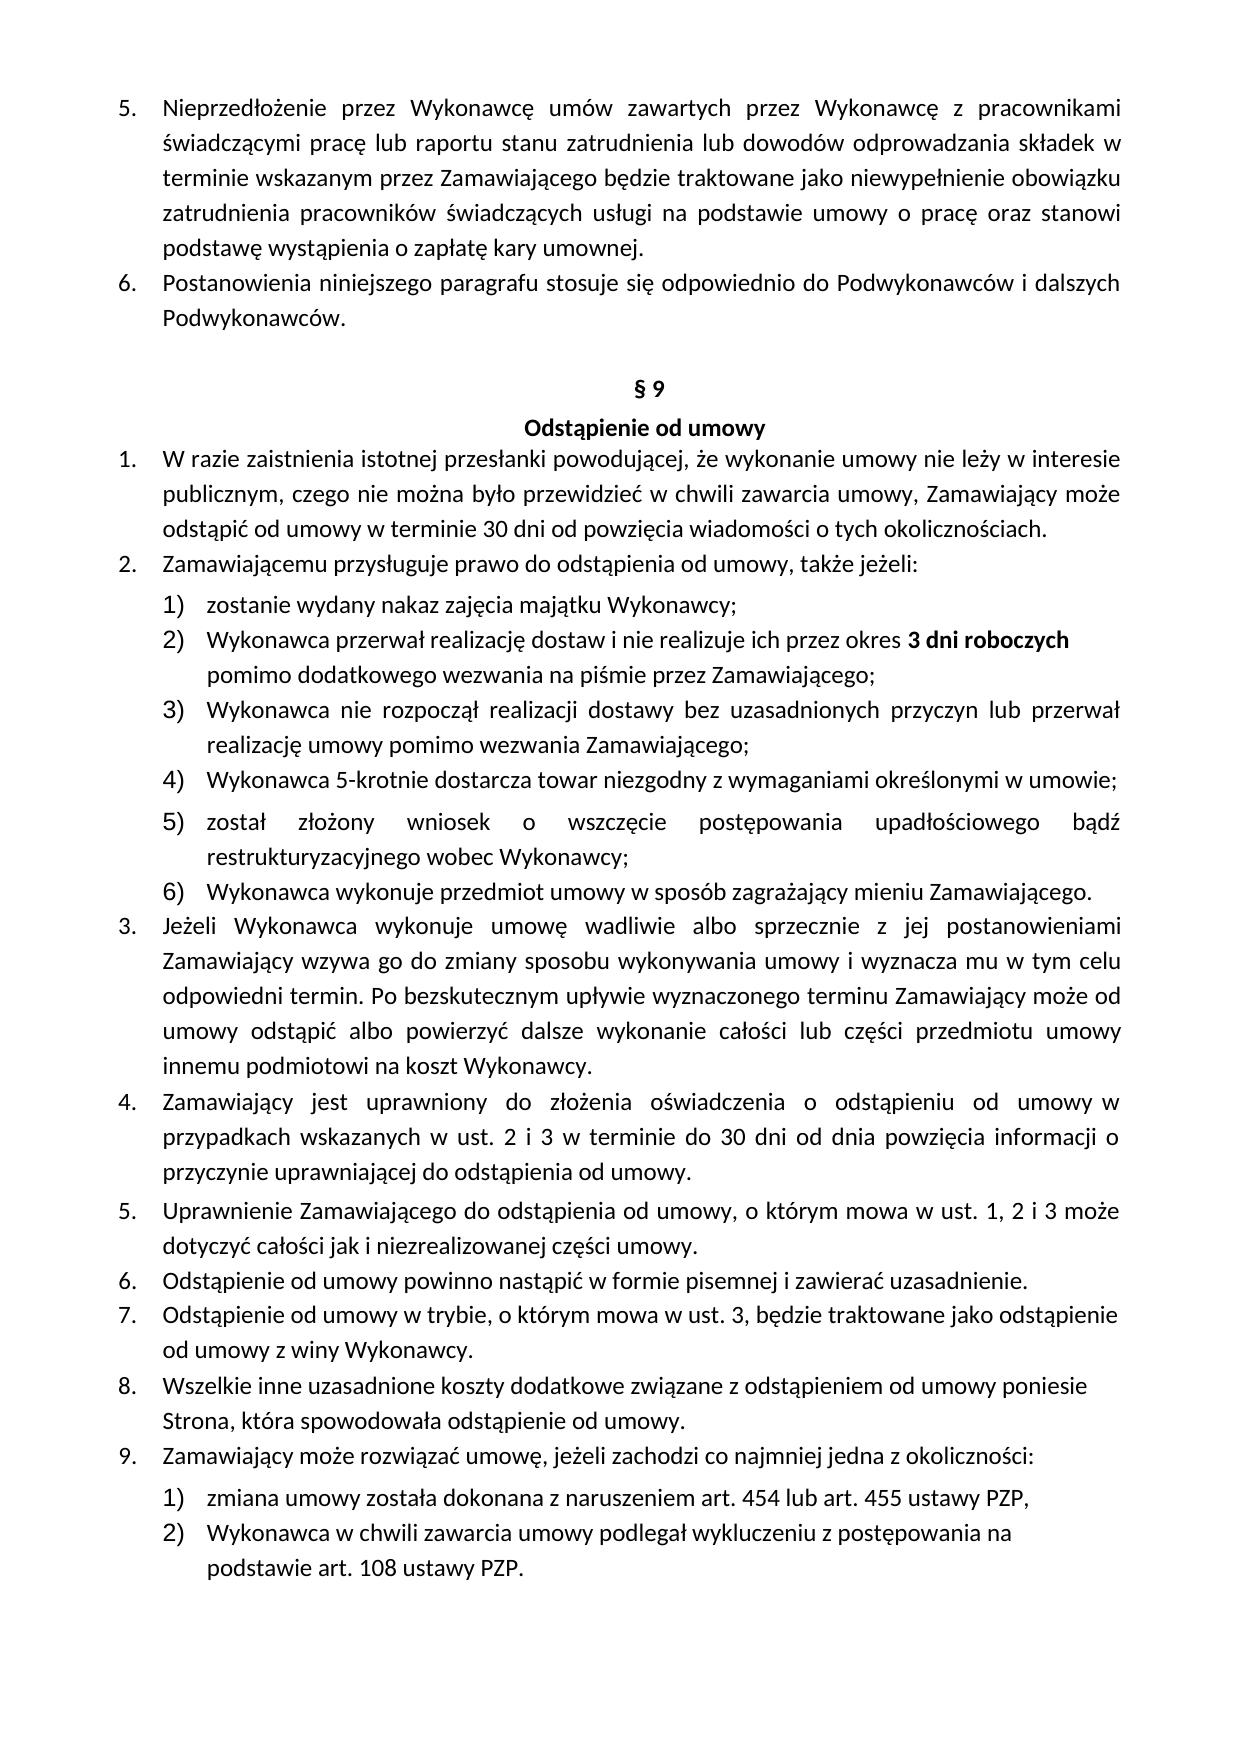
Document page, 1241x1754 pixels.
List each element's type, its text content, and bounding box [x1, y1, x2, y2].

list Wykonawca nie rozpoczął realizacji dostawy bez uzasadnionych przyczyn lub przerwał realizację umowy pomimo wezwania Zamawiającego; [162, 694, 1121, 760]
list Wykonawca 5-krotnie dostarcza towar niezgodny z wymaganiami określonymi w umowie; [162, 764, 1137, 795]
text Odstąpienie od umowy [153, 412, 1137, 443]
list Zamawiającemu przysługuje prawo do odstąpienia od umowy, także jeżeli: [118, 548, 1137, 578]
list Uprawnienie Zamawiającego do odstąpienia od umowy, o którym mowa w ust. 1, 2 i 3 może dotyczyć całości jak i niezrealizowanej części umowy. [118, 1195, 1121, 1260]
list Zamawiający jest uprawniony do złożenia oświadczenia o odstąpieniu od umowy w przypadkach wskazanych w ust. 2 i 3 w terminie do 30 dni od dnia powzięcia informacji o przyczynie uprawniającej do odstąpienia od umowy. [118, 1086, 1121, 1186]
list Wykonawca wykonuje przedmiot umowy w sposób zagrażający mieniu Zamawiającego. [162, 876, 1137, 907]
list zmiana umowy została dokonana z naruszeniem art. 454 lub art. 455 ustawy PZP, [162, 1482, 1137, 1512]
list Odstąpienie od umowy powinno nastąpić w formie pisemnej i zawierać uzasadnienie. [118, 1265, 1137, 1296]
list Wszelkie inne uzasadnione koszty dodatkowe związane z odstąpieniem od umowy poniesie Strona, która spowodowała odstąpienie od umowy. [118, 1370, 1122, 1436]
text pomimo dodatkowego wezwania na piśmie przez Zamawiającego; [207, 659, 1137, 690]
list został złożony wniosek o wszczęcie postępowania upadłościowego bądź restrukturyzacyjnego wobec Wykonawcy; [162, 806, 1122, 872]
list W razie zaistnienia istotnej przesłanki powodującej, że wykonanie umowy nie leży w interesie publicznym, czego nie można było przewidzieć w chwili zawarcia umowy, Zamawiający może odstąpić od umowy w terminie 30 dni od powzięcia wiadomości o tych okolicznościach. [118, 443, 1122, 543]
list Zamawiający może rozwiązać umowę, jeżeli zachodzi co najmniej jedna z okoliczności: [118, 1440, 1137, 1471]
text § 9 [177, 373, 1121, 403]
list zostanie wydany nakaz zajęcia majątku Wykonawcy; [162, 589, 1137, 619]
list Wykonawca przerwał realizację dostaw i nie realizuje ich przez okres 3 dni roboczych [162, 624, 1137, 655]
list Postanowienia niniejszego paragrafu stosuje się odpowiednio do Podwykonawców i dalszych Podwykonawców. [118, 267, 1121, 333]
list Odstąpienie od umowy w trybie, o którym mowa w ust. 3, będzie traktowane jako odstąpienie od umowy z winy Wykonawcy. [118, 1300, 1121, 1365]
list Jeżeli Wykonawca wykonuje umowę wadliwie albo sprzecznie z jej postanowieniami Zamawiający wzywa go do zmiany sposobu wykonywania umowy i wyznacza mu w tym celu odpowiedni termin. Po bezskutecznym upływie wyznaczonego terminu Zamawiający może od umowy odstąpić albo powierzyć dalsze wykonanie całości lub części przedmiotu umowy innemu podmiotowi na koszt Wykonawcy. [118, 911, 1123, 1081]
list Wykonawca w chwili zawarcia umowy podlegał wykluczeniu z postępowania na podstawie art. 108 ustawy PZP. [162, 1517, 1122, 1582]
list Nieprzedłożenie przez Wykonawcę umów zawartych przez Wykonawcę z pracownikami świadczącymi pracę lub raportu stanu zatrudnienia lub dowodów odprowadzania składek w terminie wskazanym przez Zamawiającego będzie traktowane jako niewypełnienie obowiązku zatrudnienia pracowników świadczących usługi na podstawie umowy o pracę oraz stanowi podstawę wystąpienia o zapłatę kary umownej. [118, 92, 1123, 262]
